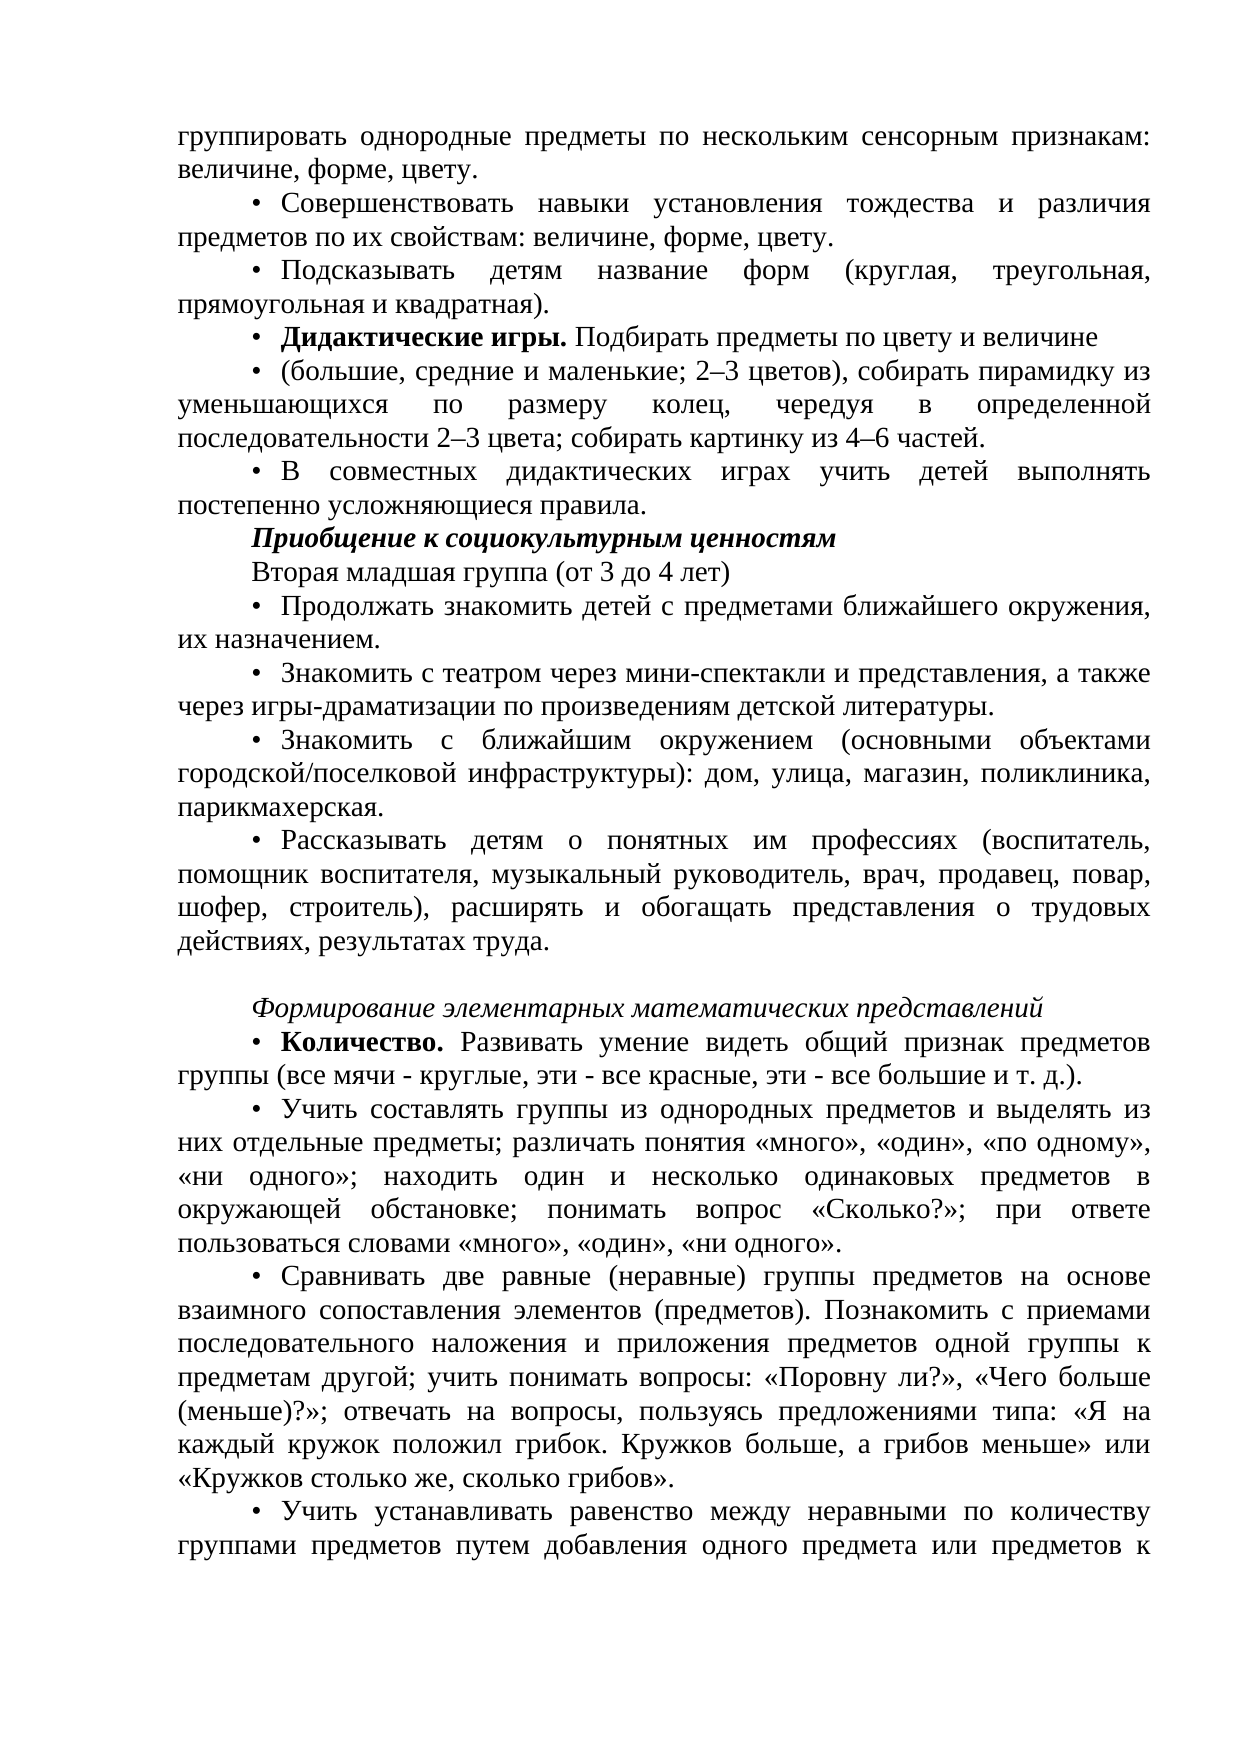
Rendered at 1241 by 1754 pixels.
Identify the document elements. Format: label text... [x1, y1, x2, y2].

text Приобщение к социокультурным ценностям [251, 521, 1152, 554]
list Дидактические игры. Подбирать предметы по цвету и величине [177, 319, 1152, 353]
list Совершенствовать навыки установления тождества и различия предметов по их свойствам: величине, форме, цвету. [177, 185, 1152, 252]
text Вторая младшая группа (от 3 до 4 лет) [251, 554, 1152, 588]
list Знакомить с театром через мини-спектакли и представления, а также через игры-драматизации по произведениям детской литературы. [177, 655, 1152, 722]
list Количество. Развивать умение видеть общий признак предметов группы (все мячи - круглые, эти - все красные, эти - все большие и т. д.). [177, 1024, 1152, 1091]
text Формирование элементарных математических представлений [251, 990, 1152, 1024]
list Знакомить с ближайшим окружением (основными объектами городской/поселковой инфраструктуры): дом, улица, магазин, поликлиника, парикмахерская. [177, 722, 1152, 822]
list Продолжать знакомить детей с предметами ближайшего окружения, их назначением. [177, 588, 1152, 655]
list В совместных дидактических играх учить детей выполнять постепенно усложняющиеся правила. [177, 453, 1152, 521]
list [177, 1493, 1152, 1560]
list Подсказывать детям название форм (круглая, треугольная, прямоугольная и квадратная). [177, 252, 1152, 319]
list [177, 118, 1152, 185]
list Учить составлять группы из однородных предметов и выделять из них отдельные предметы; различать понятия «много», «один», «по одному», «ни одного»; находить один и несколько одинаковых предметов в окружающей обстановке; понимать вопрос «Сколько?»; при ответе пользоваться словами «много», «один», «ни одного». [177, 1091, 1152, 1258]
list Рассказывать детям о понятных им профессиях (воспитатель, помощник воспитателя, музыкальный руководитель, врач, продавец, повар, шофер, строитель), расширять и обогащать представления о трудовых действиях, результатах труда. [177, 822, 1152, 957]
list Сравнивать две равные (неравные) группы предметов на основе взаимного сопоставления элементов (предметов). Познакомить с приемами последовательного наложения и приложения предметов одной группы к предметам другой; учить понимать вопросы: «Поровну ли?», «Чего больше (меньше)?»; отвечать на вопросы, пользуясь предложениями типа: «Я на каждый кружок положил грибок. Кружков больше, а грибов меньше» или «Кружков столько же, сколько грибов». [177, 1258, 1152, 1493]
list (большие, средние и маленькие; 2–3 цветов), собирать пирамидку из уменьшающихся по размеру колец, чередуя в определенной последовательности 2–3 цвета; собирать картинку из 4–6 частей. [177, 353, 1152, 453]
